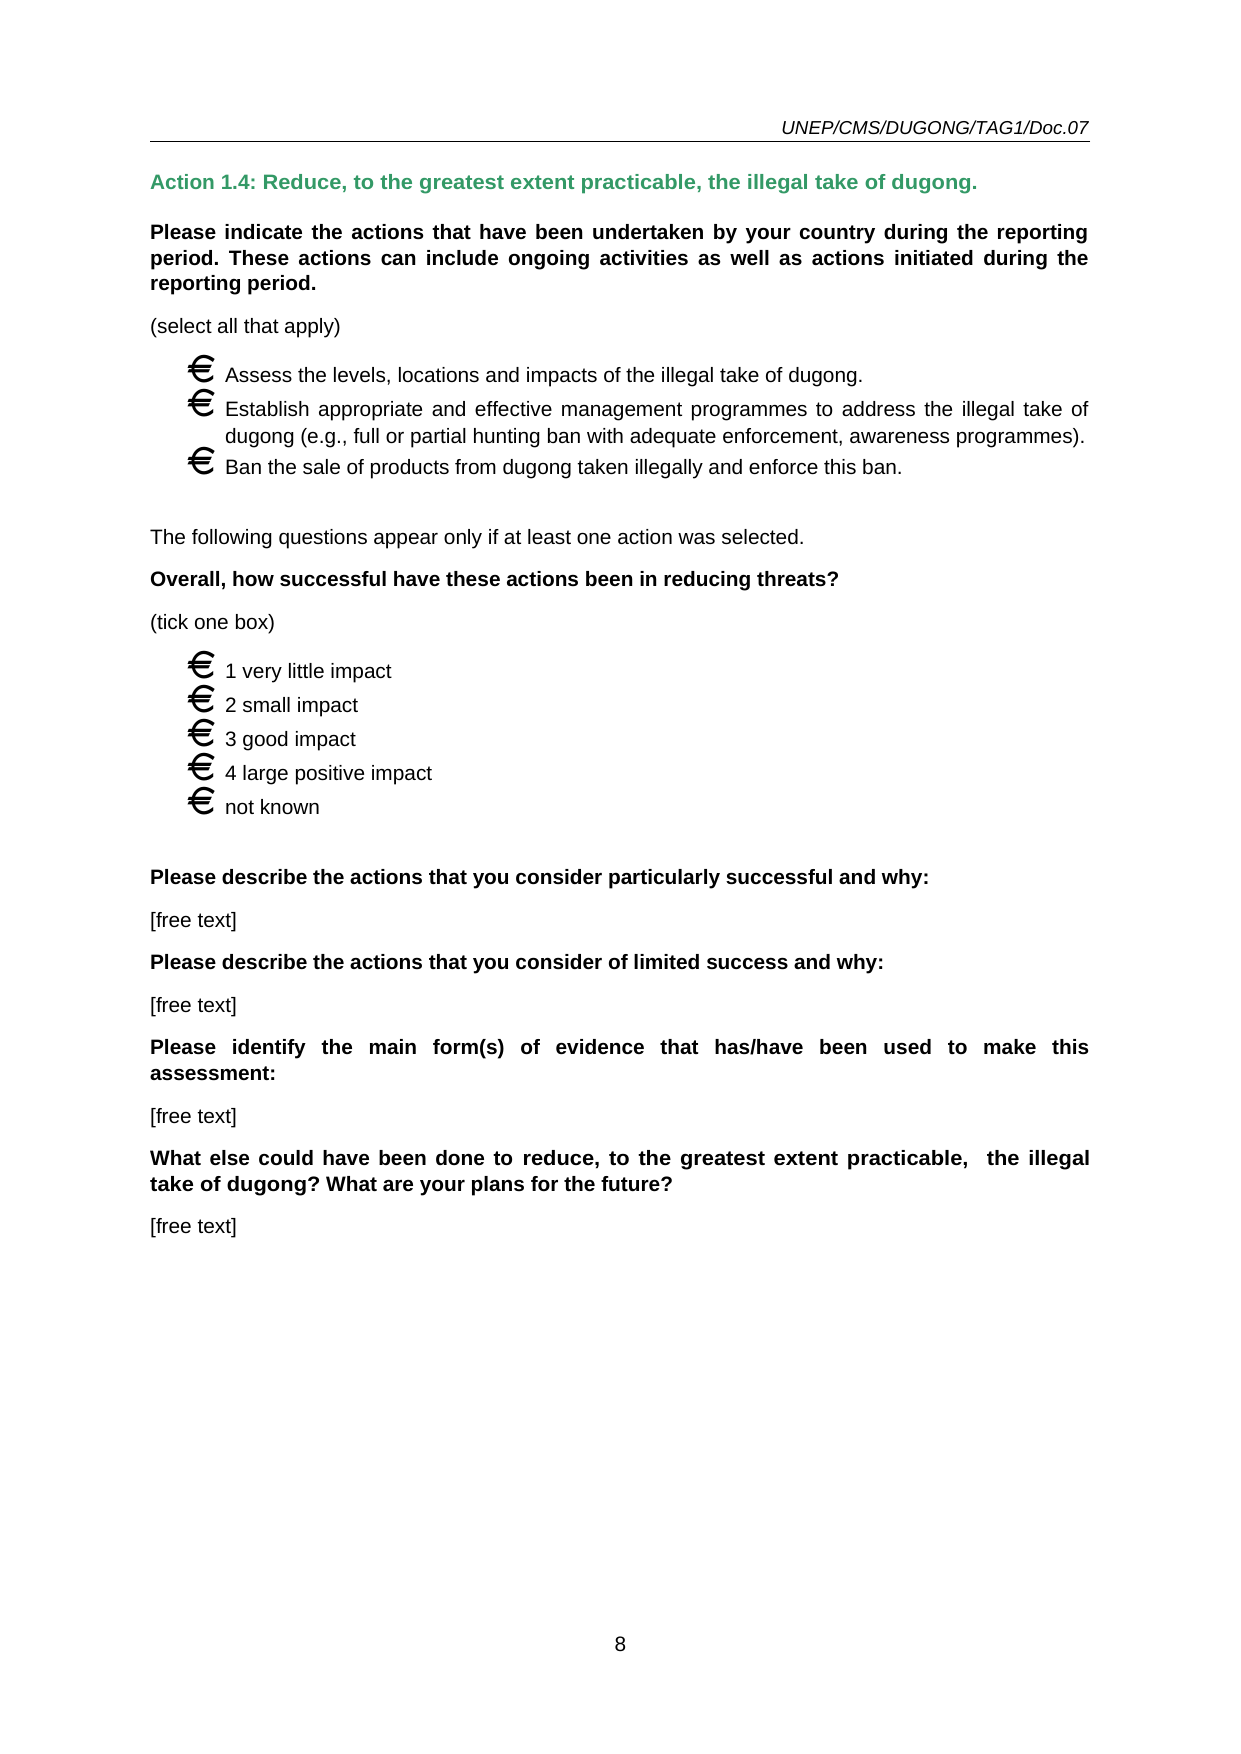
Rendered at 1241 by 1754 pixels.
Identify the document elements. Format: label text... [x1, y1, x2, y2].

subtitle Action 1.4: Reduce, to the greatest extent practicable, the illegal take of dugong. [150, 170, 1090, 194]
text Please identify the main form(s) of evidence that has/have been used to make this assessment: [150, 1035, 1090, 1085]
text Please describe the actions that you consider of limited success and why: [150, 950, 1090, 974]
list 1 very little impact [187, 652, 1090, 686]
text [free text] [150, 908, 1090, 932]
text (tick one box) [150, 610, 1090, 634]
list 2 small impact [187, 686, 1090, 720]
list Assess the levels, locations and impacts of the illegal take of dugong. [187, 356, 1090, 390]
list 3 good impact [187, 720, 1090, 754]
text What else could have been done to reduce, to the greatest extent practicable, the illegal take of dugong? What are your plans for the future? [150, 1146, 1090, 1196]
text [free text] [150, 993, 1090, 1017]
text The following questions appear only if at least one action was selected. [150, 525, 1090, 549]
text Overall, how successful have these actions been in reducing threats? [150, 567, 1090, 591]
text Please describe the actions that you consider particularly successful and why: [150, 865, 1090, 889]
text [free text] [150, 1214, 1090, 1238]
text (select all that apply) [150, 314, 1090, 338]
text [free text] [150, 1103, 1090, 1127]
list not known [187, 788, 1090, 823]
list Establish appropriate and effective management programmes to address the illegal take of dugong (e.g., full or partial hunting ban with adequate enforcement, awareness programmes). [187, 390, 1090, 448]
list Ban the sale of products from dugong taken illegally and enforce this ban. [187, 448, 1090, 482]
text Please indicate the actions that have been undertaken by your country during the reporting period. These actions can include ongoing activities as well as actions initiated during the reporting period. [150, 219, 1090, 295]
list 4 large positive impact [187, 754, 1090, 788]
